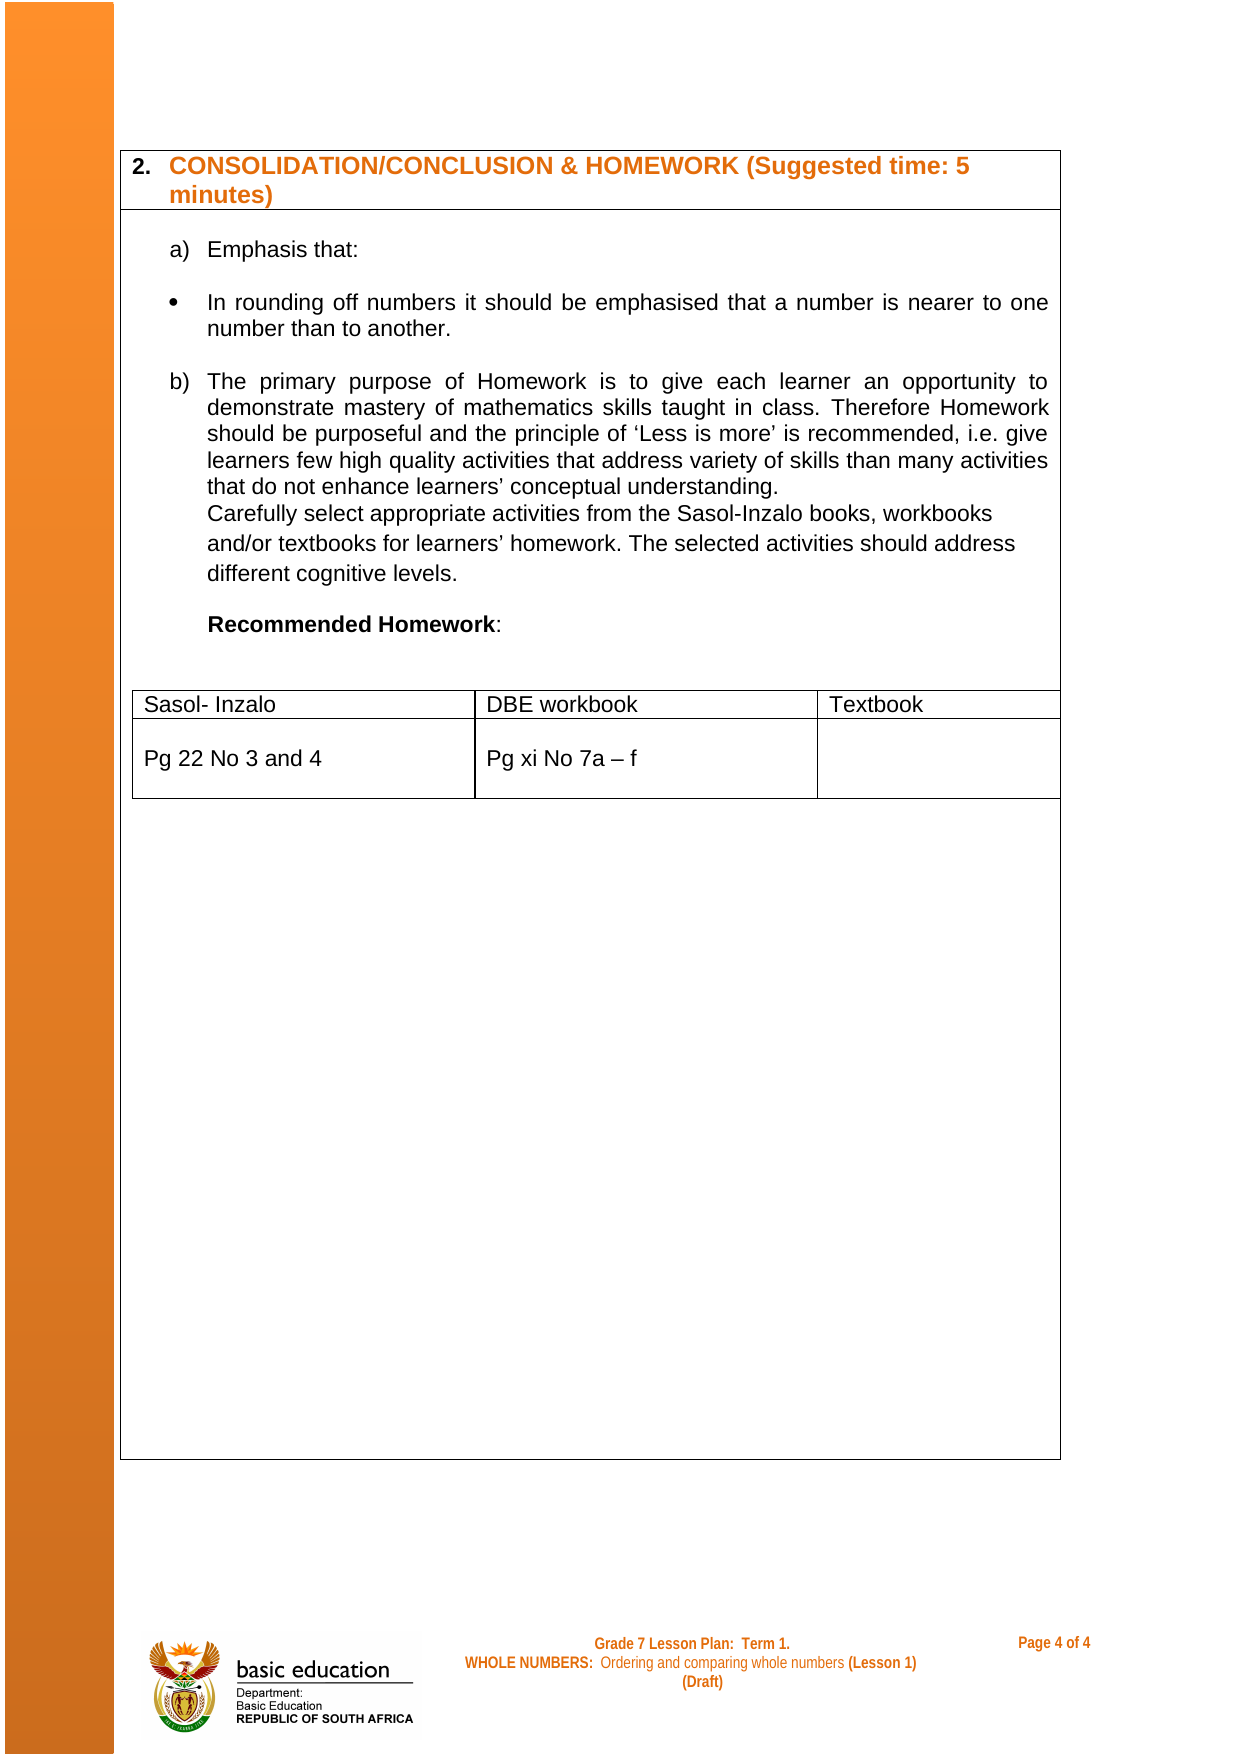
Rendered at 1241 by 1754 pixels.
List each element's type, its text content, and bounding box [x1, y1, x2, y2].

table_cell Emphasis that: In rounding off numbers it should be emphasised that a number is nearer to one number than to another. The primary purpose of Homework is to give each learner an opportunity to demonstrate mastery of mathematics skills taught in class. Therefore Homework should be purposeful and the principle of ‘Less is more’ is recommended, i.e. give learners few high quality activities that address variety of skills than many activities that do not enhance learners’ conceptual understanding. Carefully select appropriate activities from the Sasol-Inzalo books, workbooks and/or textbooks for learners’ homework. The selected activities should address different cognitive levels. Recommended Homework: [121, 210, 1060, 1459]
picture [140, 1631, 422, 1740]
table_header CONSOLIDATION/CONCLUSION & HOMEWORK (Suggested time: 5 minutes) [121, 151, 1060, 208]
